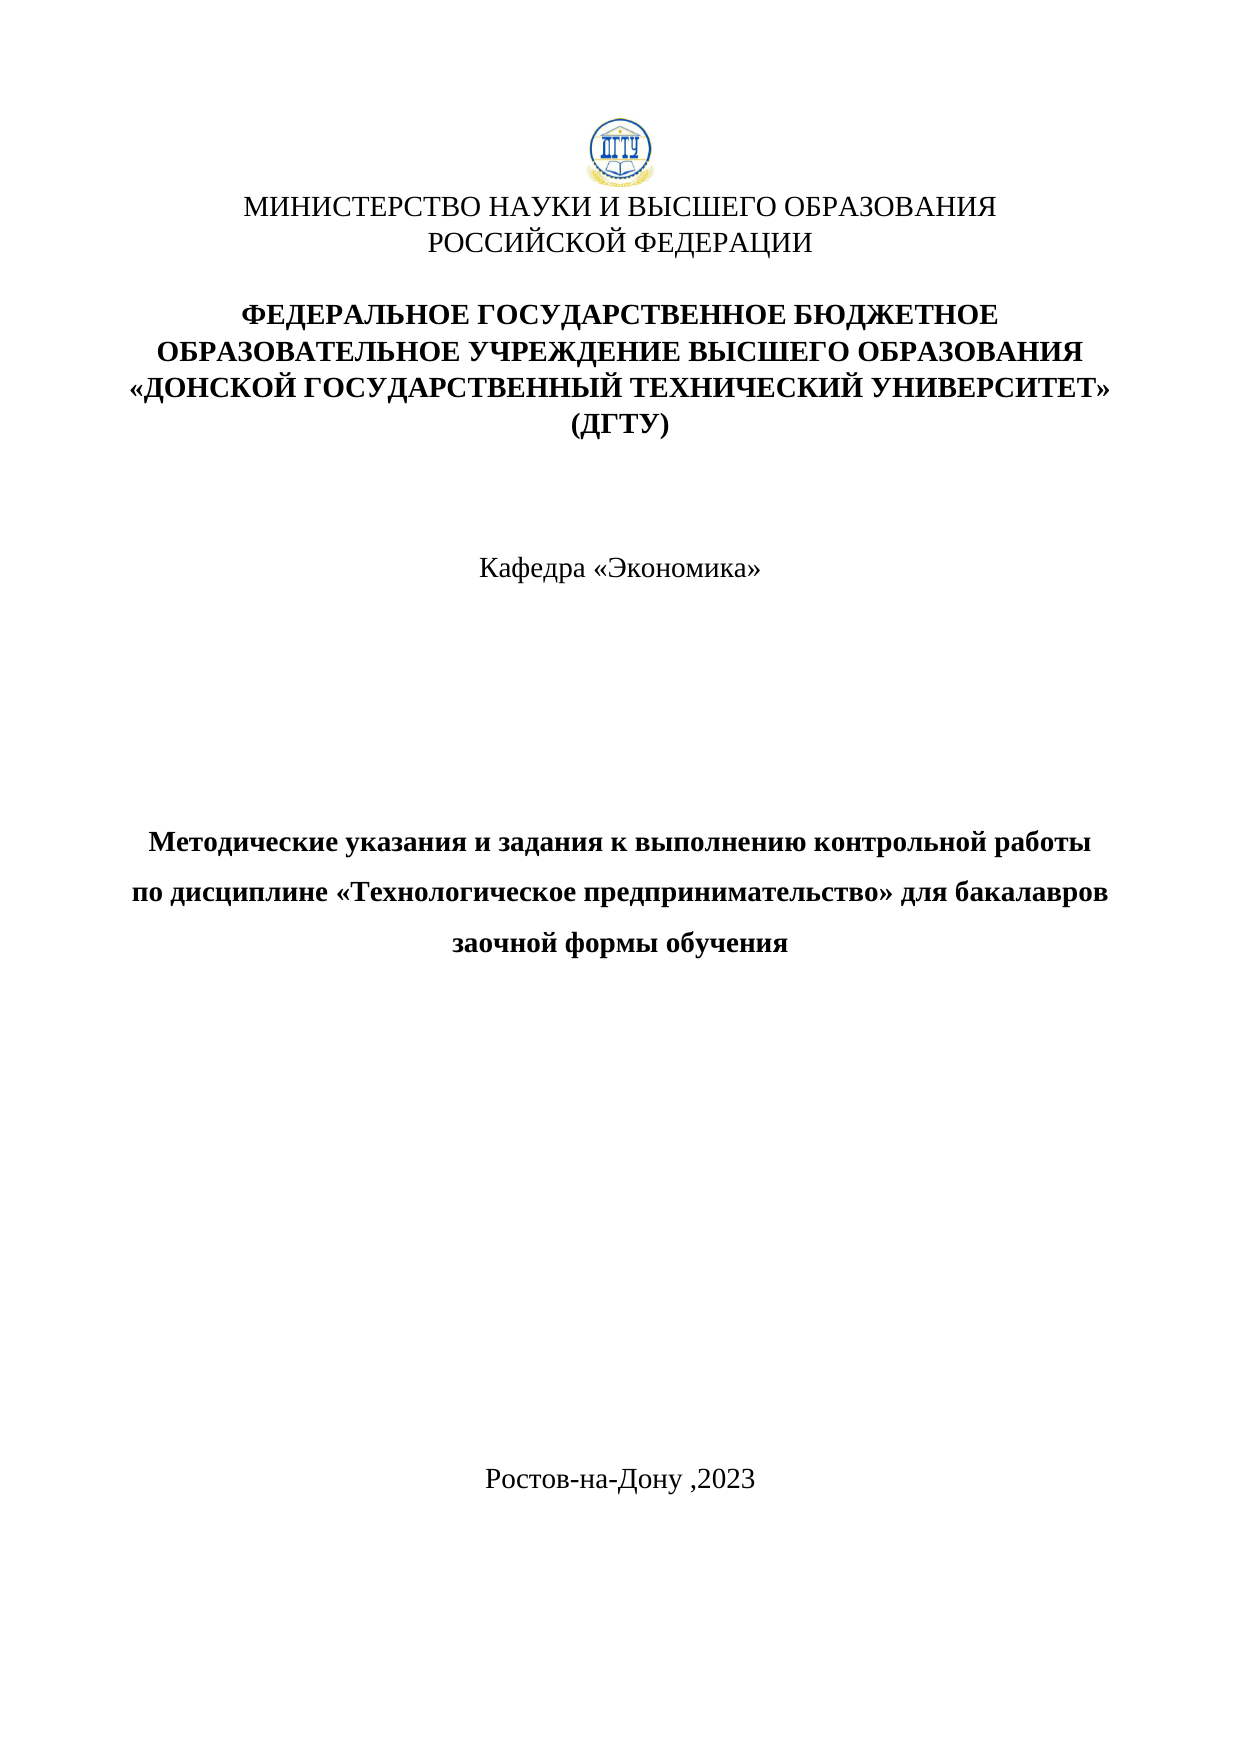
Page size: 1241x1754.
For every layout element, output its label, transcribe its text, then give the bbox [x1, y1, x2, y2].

text МИНИСТЕРСТВО НАУКИ И ВЫСШЕГО ОБРАЗОВАНИЯ [118, 189, 1122, 223]
text «ДОНСКОЙ ГОСУДАРСТВЕННЫЙ ТЕХНИЧЕСКИЙ УНИВЕРСИТЕТ» [118, 370, 1122, 403]
picture [573, 118, 667, 187]
text по дисциплине «Технологическое предпринимательство» для бакалавров заочной формы обучения [118, 874, 1122, 958]
text Кафедра «Экономика» [118, 551, 1122, 584]
text ФЕДЕРАЛЬНОЕ ГОСУДАРСТВЕННОЕ БЮДЖЕТНОЕ [118, 297, 1122, 331]
text РОССИЙСКОЙ ФЕДЕРАЦИИ [118, 225, 1122, 259]
text (ДГТУ) [118, 406, 1122, 439]
text Методические указания и задания к выполнению контрольной работы [118, 824, 1122, 858]
text Ростов-на-Дону ,2023 [118, 1461, 1122, 1495]
text ОБРАЗОВАТЕЛЬНОЕ УЧРЕЖДЕНИЕ ВЫСШЕГО ОБРАЗОВАНИЯ [118, 334, 1122, 367]
